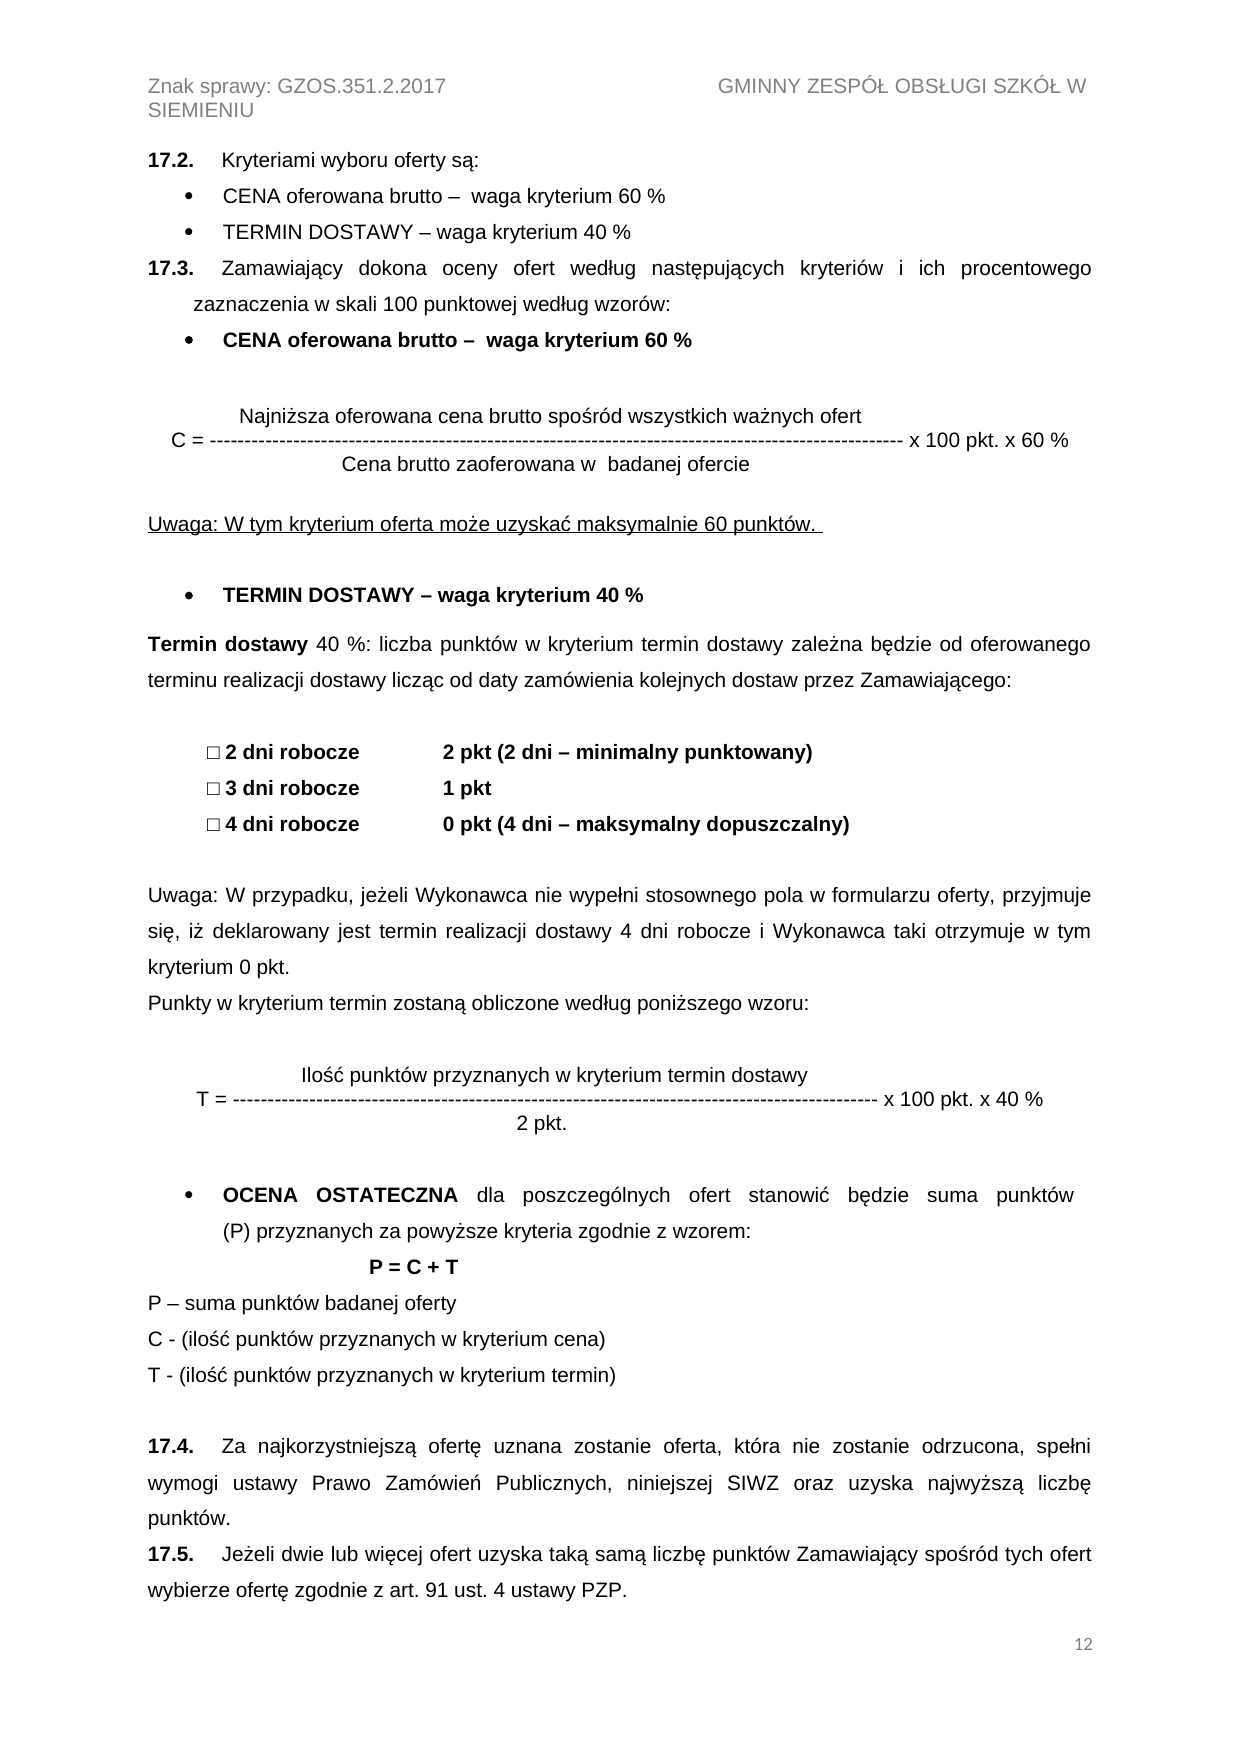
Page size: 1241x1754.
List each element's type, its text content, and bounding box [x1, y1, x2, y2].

list Kryteriami wyboru oferty są: [148, 148, 1092, 172]
text 2 pkt. [148, 1111, 1092, 1135]
text Punkty w kryterium termin zostaną obliczone według poniższego wzoru: [148, 991, 1092, 1015]
text □ 3 dni robocze 1 pkt [207, 775, 1092, 799]
list P = C + T [296, 1255, 1092, 1279]
list OCENA OSTATECZNA dla poszczególnych ofert stanowić będzie suma punktów (P) przyznanych za powyższe kryteria zgodnie z wzorem: [185, 1183, 1092, 1243]
text P – suma punktów badanej oferty [148, 1291, 1092, 1314]
list Za najkorzystniejszą ofertę uznana zostanie oferta, która nie zostanie odrzucona, spełni wymogi ustawy Prawo Zamówień Publicznych, niniejszej SIWZ oraz uzyska najwyższą liczbę punktów. [148, 1434, 1092, 1530]
list TERMIN DOSTAWY – waga kryterium 40 % [185, 220, 1092, 244]
text T - (ilość punktów przyznanych w kryterium termin) [148, 1362, 1092, 1386]
text □ 2 dni robocze 2 pkt (2 dni – minimalny punktowany) [207, 739, 1092, 763]
text Termin dostawy 40 %: liczba punktów w kryterium termin dostawy zależna będzie od oferowanego terminu realizacji dostawy licząc od daty zamówienia kolejnych dostaw przez Zamawiającego: [148, 632, 1092, 692]
text Ilość punktów przyznanych w kryterium termin dostawy [148, 1063, 1092, 1087]
list Zamawiający dokona oceny ofert według następujących kryteriów i ich procentowego zaznaczenia w skali 100 punktowej według wzorów: [148, 256, 1092, 316]
text Uwaga: W tym kryterium oferta może uzyskać maksymalnie 60 punktów. [148, 475, 1092, 535]
list CENA oferowana brutto – waga kryterium 60 % [185, 328, 1092, 352]
text Najniższa oferowana cena brutto spośród wszystkich ważnych ofert [148, 403, 1092, 427]
list TERMIN DOSTAWY – waga kryterium 40 % [185, 583, 1092, 607]
list Jeżeli dwie lub więcej ofert uzyska taką samą liczbę punktów Zamawiający spośród tych ofert wybierze ofertę zgodnie z art. 91 ust. 4 ustawy PZP. [148, 1542, 1092, 1602]
text C = ---------------------------------------------------------------------------------------------------- x 100 pkt. x 60 % [148, 427, 1092, 451]
list CENA oferowana brutto – waga kryterium 60 % [185, 184, 1092, 208]
text □ 4 dni robocze 0 pkt (4 dni – maksymalny dopuszczalny) [207, 811, 1092, 835]
text T = --------------------------------------------------------------------------------------------- x 100 pkt. x 40 % [148, 1087, 1092, 1111]
text Cena brutto zaoferowana w badanej ofercie [148, 451, 1092, 475]
text C - (ilość punktów przyznanych w kryterium cena) [148, 1327, 1092, 1351]
text Uwaga: W przypadku, jeżeli Wykonawca nie wypełni stosownego pola w formularzu oferty, przyjmuje się, iż deklarowany jest termin realizacji dostawy 4 dni robocze i Wykonawca taki otrzymuje w tym kryterium 0 pkt. [148, 883, 1092, 979]
